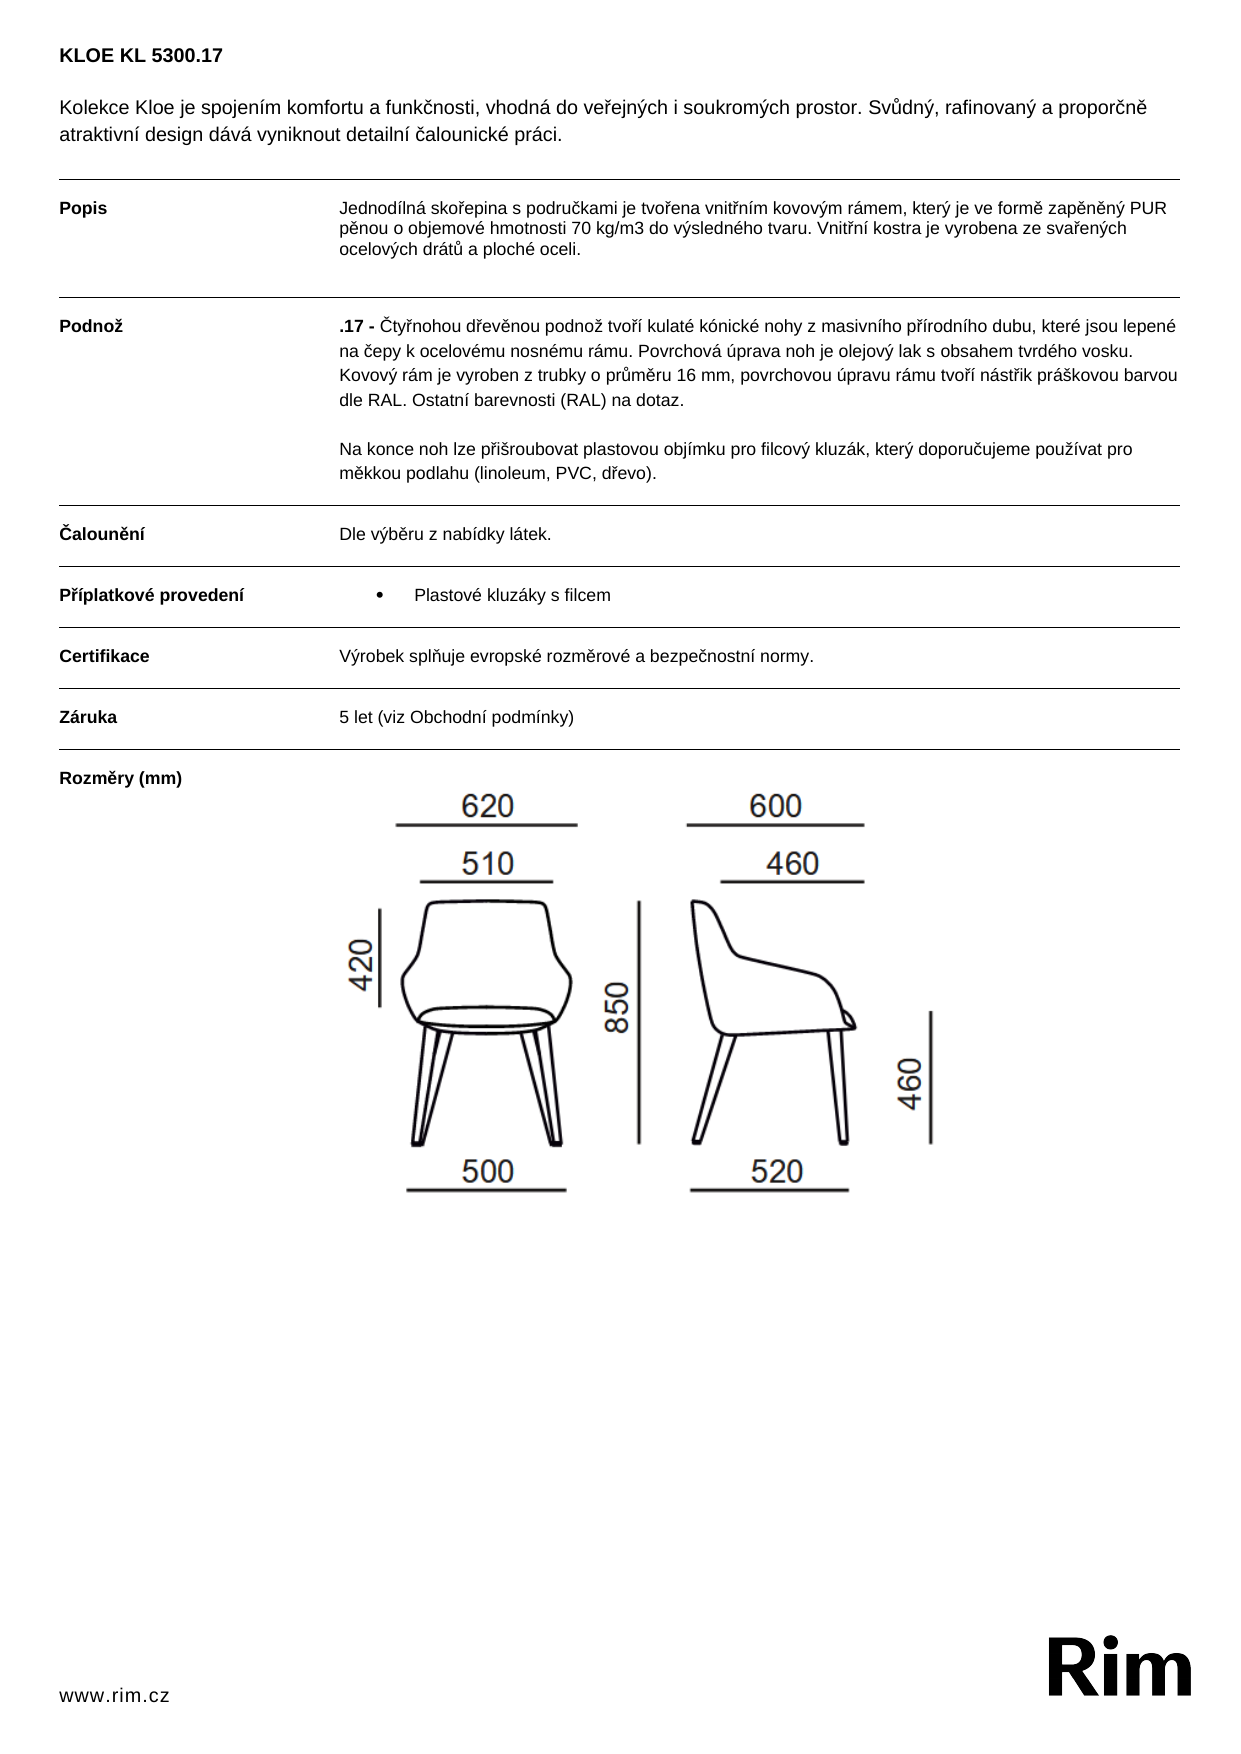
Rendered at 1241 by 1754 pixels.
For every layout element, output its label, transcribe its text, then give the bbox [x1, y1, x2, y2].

table_cell Příplatkové provedení [59, 567, 339, 627]
table_cell Certifikace [59, 628, 339, 688]
text KLOE KL 5300.17 [59, 44, 1181, 67]
table_cell Dle výběru z nabídky látek. [339, 506, 1179, 566]
picture [990, 1579, 1241, 1754]
table_cell [339, 750, 1179, 1259]
table_cell Podnož [59, 298, 339, 505]
picture [339, 767, 959, 1238]
table_cell Plastové kluzáky s filcem [339, 567, 1179, 627]
table_cell Čalounění [59, 506, 339, 566]
table_cell .17 - Čtyřnohou dřevěnou podnož tvoří kulaté kónické nohy z masivního přírodního dubu, které jsou lepené na čepy k ocelovému nosnému rámu. Povrchová úprava noh je olejový lak s obsahem tvrdého vosku. Kovový rám je vyroben z trubky o průměru 16 mm, povrchovou úpravu rámu tvoří nástřik práškovou barvou dle RAL. Ostatní barevnosti (RAL) na dotaz. Na konce noh lze přišroubovat plastovou objímku pro filcový kluzák, který doporučujeme používat pro měkkou podlahu (linoleum, PVC, dřevo). [339, 298, 1179, 505]
table_cell Výrobek splňuje evropské rozměrové a bezpečnostní normy. [339, 628, 1179, 688]
table_header Popis [59, 180, 339, 297]
text Kolekce Kloe je spojením komfortu a funkčnosti, vhodná do veřejných i soukromých prostor. Svůdný, rafinovaný a proporčně atraktivní design dává vyniknout detailní čalounické práci. [59, 96, 1181, 146]
table_cell 5 let (viz Obchodní podmínky) [339, 689, 1179, 749]
table_header Jednodílná skořepina s područkami je tvořena vnitřním kovovým rámem, který je ve formě zapěněný PUR pěnou o objemové hmotnosti 70 kg/m3 do výsledného tvaru. Vnitřní kostra je vyrobena ze svařených ocelových drátů a ploché oceli. [339, 180, 1179, 297]
table_cell Záruka [59, 689, 339, 749]
table_cell Rozměry (mm) [59, 750, 339, 1259]
